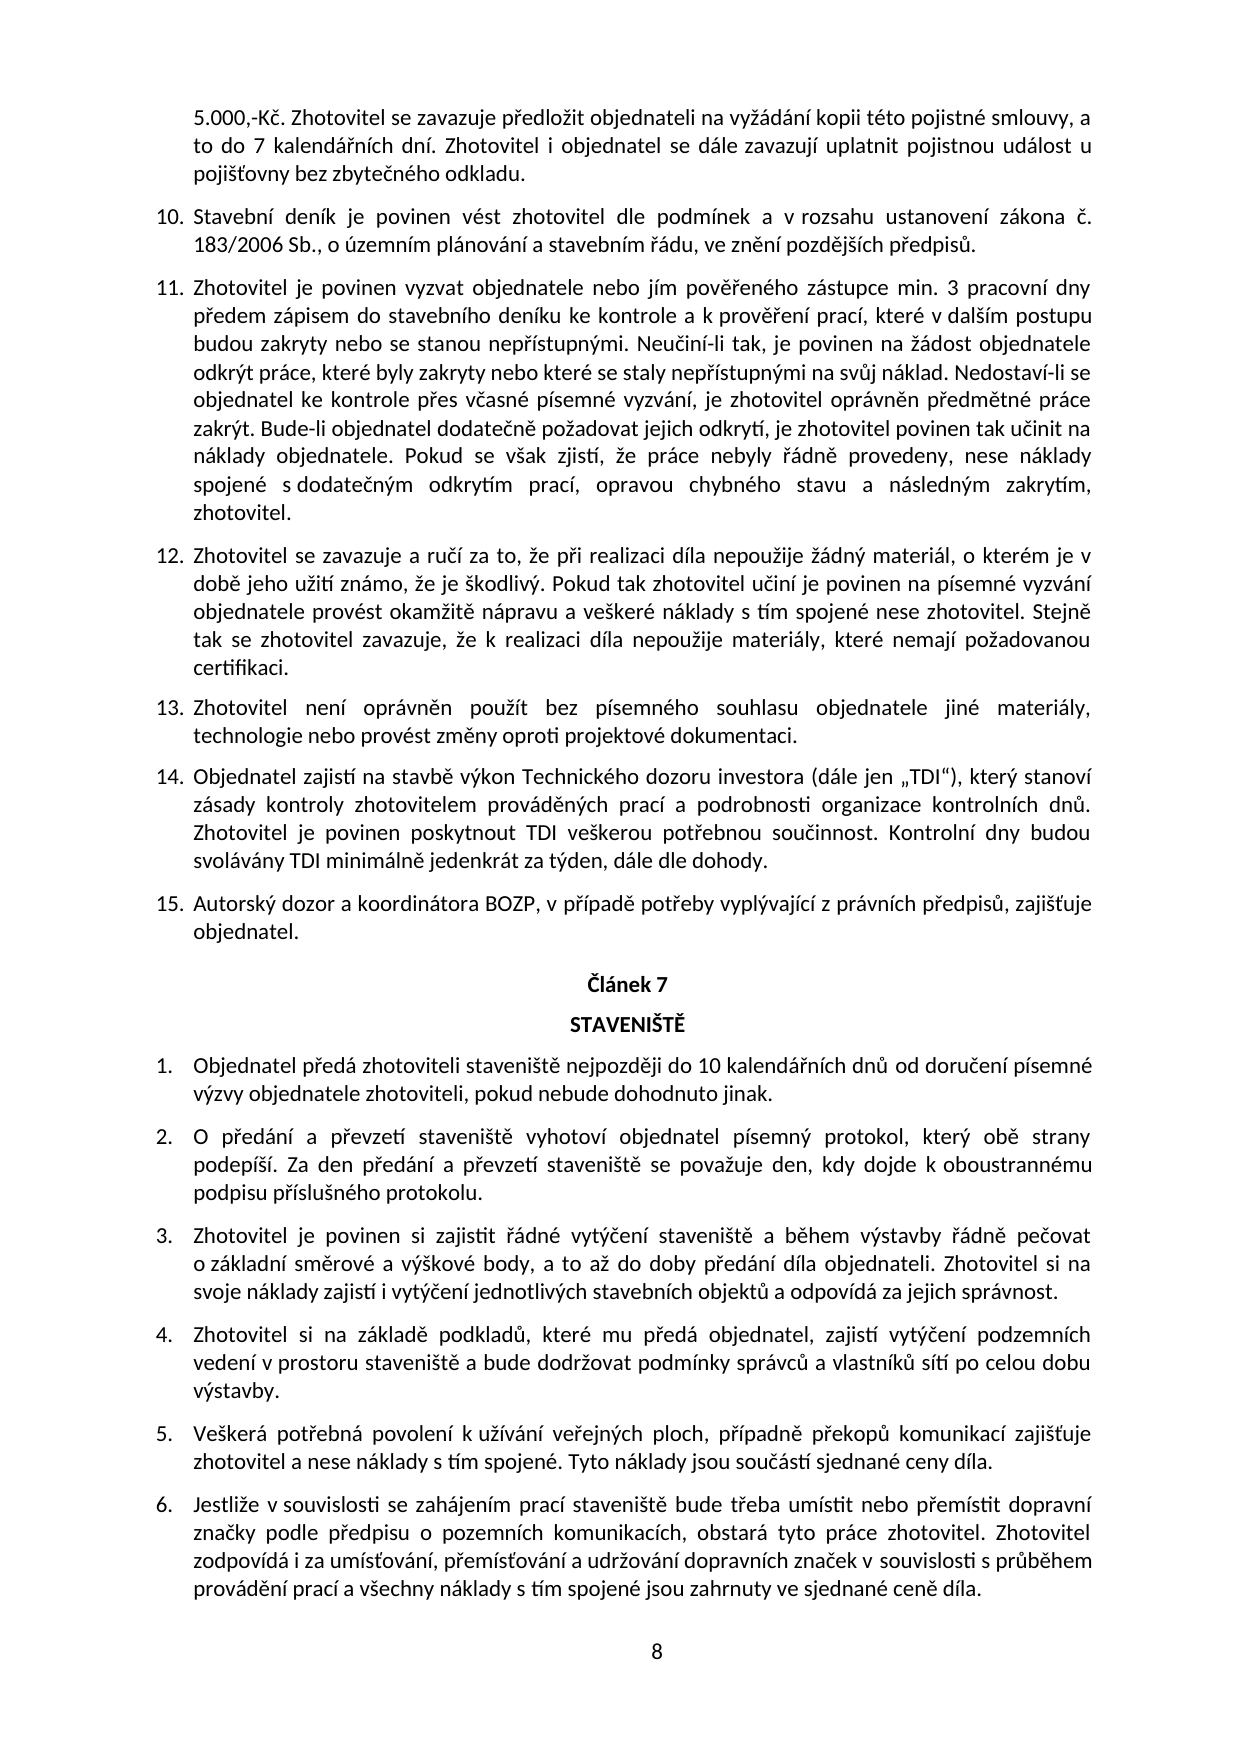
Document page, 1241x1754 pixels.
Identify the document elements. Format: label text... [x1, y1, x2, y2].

list O předání a převzetí staveniště vyhotoví objednatel písemný protokol, který obě strany podepíší. Za den předání a převzetí staveniště se považuje den, kdy dojde k oboustrannému podpisu příslušného protokolu. [156, 1122, 1093, 1206]
list Zhotovitel není oprávněn použít bez písemného souhlasu objednatele jiné materiály, technologie nebo provést změny oproti projektové dokumentaci. [156, 693, 1093, 749]
text Staveniště [162, 1011, 1093, 1038]
list Zhotovitel se zavazuje a ručí za to, že při realizaci díla nepoužije žádný materiál, o kterém je v době jeho užití známo, že je škodlivý. Pokud tak zhotovitel učiní je povinen na písemné vyzvání objednatele provést okamžitě nápravu a veškeré náklady s tím spojené nese zhotovitel. Stejně tak se zhotovitel zavazuje, že k realizaci díla nepoužije materiály, které nemají požadovanou certifikaci. [156, 541, 1093, 681]
list Veškerá potřebná povolení k užívání veřejných ploch, případně překopů komunikací zajišťuje zhotovitel a nese náklady s tím spojené. Tyto náklady jsou součástí sjednané ceny díla. [156, 1419, 1093, 1475]
list Stavební deník je povinen vést zhotovitel dle podmínek a v rozsahu ustanovení zákona č. 183/2006 Sb., o územním plánování a stavebním řádu, ve znění pozdějších předpisů. [156, 202, 1093, 258]
subtitle Článek 7 [162, 970, 1093, 998]
list Objednatel zajistí na stavbě výkon Technického dozoru investora (dále jen „TDI“), který stanoví zásady kontroly zhotovitelem prováděných prací a podrobnosti organizace kontrolních dnů. Zhotovitel je povinen poskytnout TDI veškerou potřebnou součinnost. Kontrolní dny budou svolávány TDI minimálně jedenkrát za týden, dále dle dohody. [156, 762, 1093, 874]
list Zhotovitel si na základě podkladů, které mu předá objednatel, zajistí vytýčení podzemních vedení v prostoru staveniště a bude dodržovat podmínky správců a vlastníků sítí po celou dobu výstavby. [156, 1320, 1093, 1404]
list Autorský dozor a koordinátora BOZP, v případě potřeby vyplývající z právních předpisů, zajišťuje objednatel. [156, 889, 1093, 945]
list Jestliže v souvislosti se zahájením prací staveniště bude třeba umístit nebo přemístit dopravní značky podle předpisu o pozemních komunikacích, obstará tyto práce zhotovitel. Zhotovitel zodpovídá i za umísťování, přemísťování a udržování dopravních značek v souvislosti s průběhem provádění prací a všechny náklady s tím spojené jsou zahrnuty ve sjednané ceně díla. [156, 1490, 1093, 1602]
list Objednatel předá zhotoviteli staveniště nejpozději do 10 kalendářních dnů od doručení písemné výzvy objednatele zhotoviteli, pokud nebude dohodnuto jinak. [156, 1051, 1093, 1107]
list Zhotovitel je povinen vyzvat objednatele nebo jím pověřeného zástupce min. 3 pracovní dny předem zápisem do stavebního deníku ke kontrole a k prověření prací, které v dalším postupu budou zakryty nebo se stanou nepřístupnými. Neučiní-li tak, je povinen na žádost objednatele odkrýt práce, které byly zakryty nebo které se staly nepřístupnými na svůj náklad. Nedostaví-li se objednatel ke kontrole přes včasné písemné vyzvání, je zhotovitel oprávněn předmětné práce zakrýt. Bude-li objednatel dodatečně požadovat jejich odkrytí, je zhotovitel povinen tak učinit na náklady objednatele. Pokud se však zjistí, že práce nebyly řádně provedeny, nese náklady spojené s dodatečným odkrytím prací, opravou chybného stavu a následným zakrytím, zhotovitel. [156, 273, 1093, 526]
list Zhotovitel je povinen si zajistit řádné vytýčení staveniště a během výstavby řádně pečovat o základní směrové a výškové body, a to až do doby předání díla objednateli. Zhotovitel si na svoje náklady zajistí i vytýčení jednotlivých stavebních objektů a odpovídá za jejich správnost. [156, 1221, 1093, 1305]
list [156, 103, 1093, 187]
